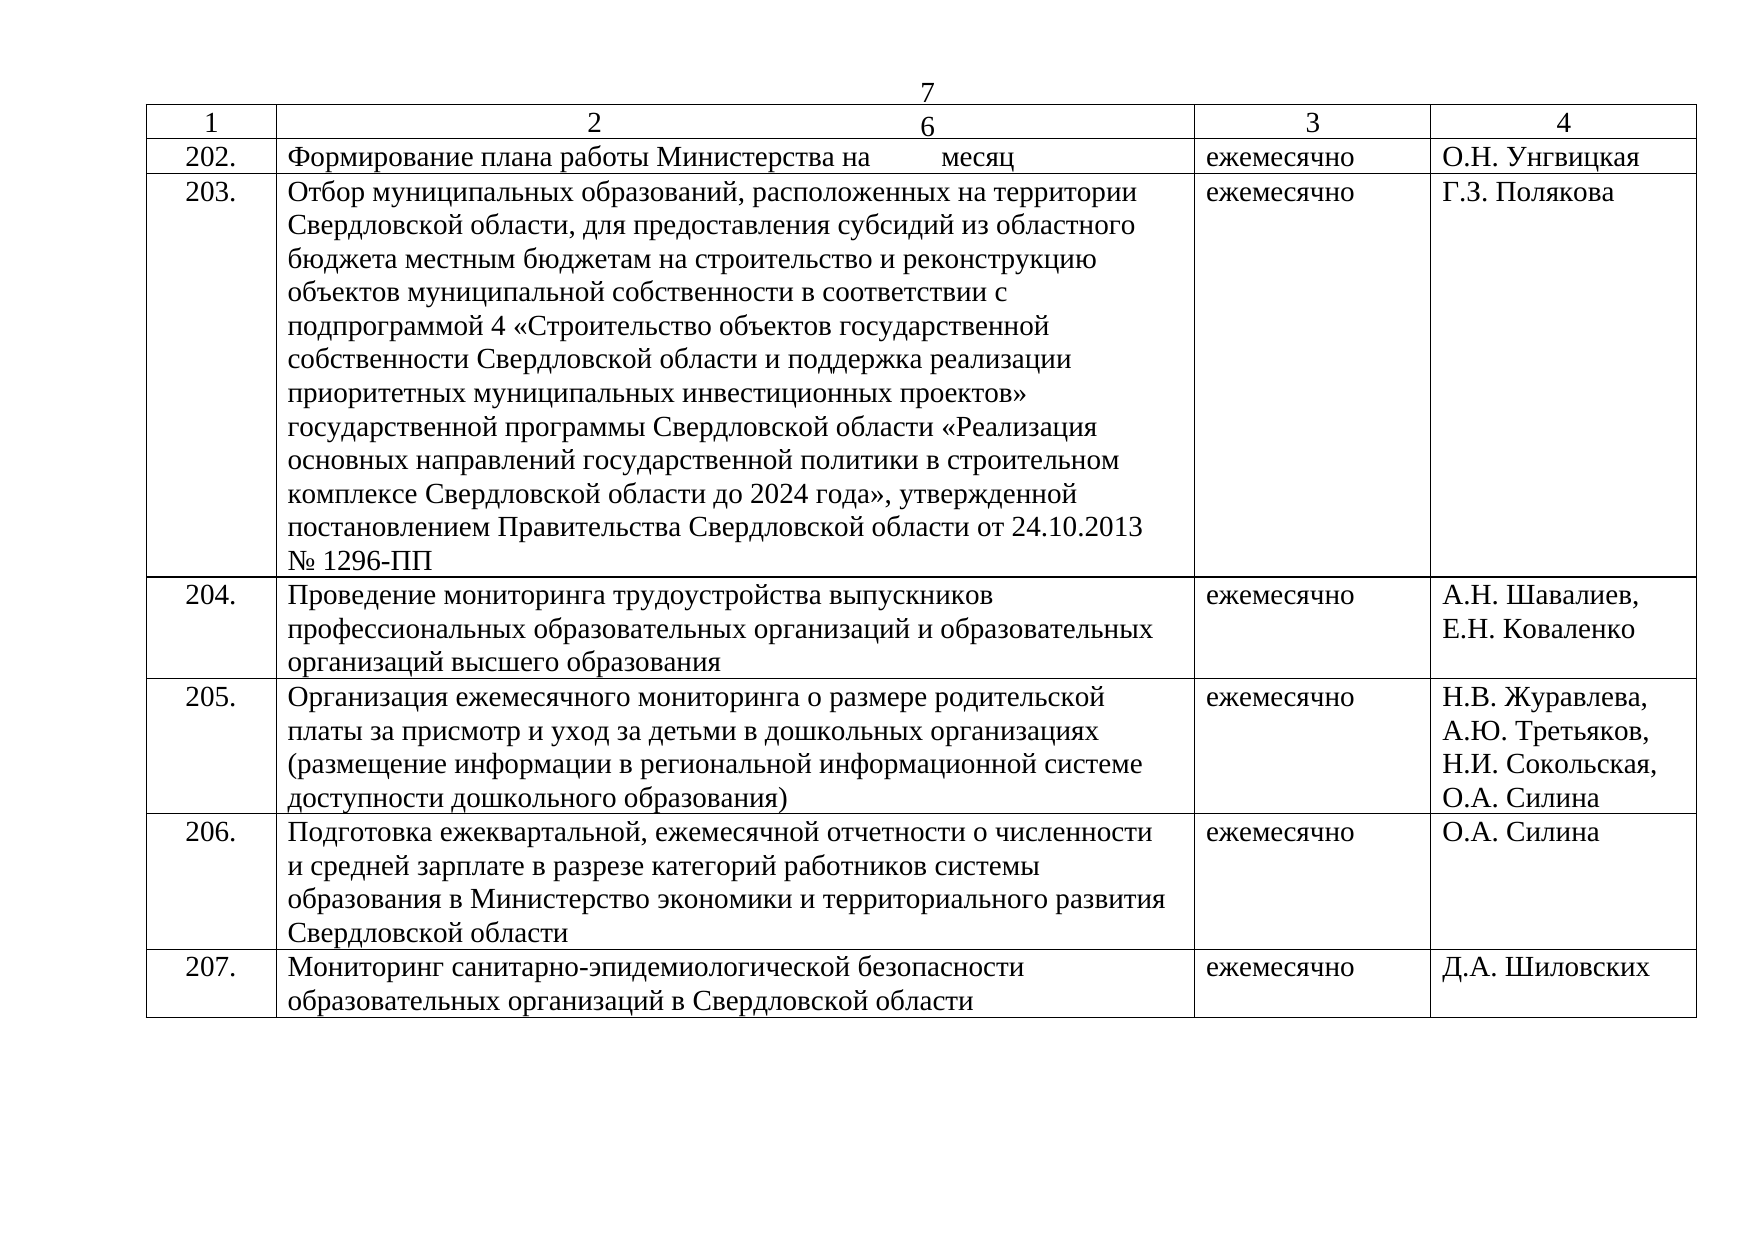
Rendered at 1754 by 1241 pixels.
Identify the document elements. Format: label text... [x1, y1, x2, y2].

table_cell [147, 174, 276, 576]
table_cell [147, 814, 276, 948]
table_header 3 [1195, 105, 1430, 138]
table_cell Н.В. Журавлева, А.Ю. Третьяков, Н.И. Сокольская, О.А. Силина [1431, 679, 1696, 813]
table_cell Проведение мониторинга трудоустройства выпускников профессиональных образовательных организаций и образовательных организаций высшего образования [277, 578, 1194, 678]
table_cell Мониторинг санитарно-эпидемиологической безопасности образовательных организаций в Свердловской области [277, 950, 1194, 1017]
table_cell [147, 679, 276, 813]
table_cell ежемесячно [1195, 139, 1430, 173]
table_cell Д.А. Шиловских [1431, 950, 1696, 1017]
table_cell ежемесячно [1195, 578, 1430, 678]
table_header 4 [1431, 105, 1696, 138]
table_cell [147, 950, 276, 1017]
table_cell ежемесячно [1195, 950, 1430, 1017]
table_header 2 [277, 105, 1194, 138]
table_cell Формирование плана работы Министерства на месяц [277, 139, 1194, 173]
table_cell ежемесячно [1195, 174, 1430, 576]
table_cell Подготовка ежеквартальной, ежемесячной отчетности о численности и средней зарплате в разрезе категорий работников системы образования в Министерство экономики и территориального развития Свердловской области [277, 814, 1194, 948]
table_cell О.А. Силина [1431, 814, 1696, 948]
table_cell ежемесячно [1195, 679, 1430, 813]
table_cell Г.З. Полякова [1431, 174, 1696, 576]
table_cell О.Н. Унгвицкая [1431, 139, 1696, 173]
table_cell Отбор муниципальных образований, расположенных на территории Свердловской области, для предоставления субсидий из областного бюджета местным бюджетам на строительство и реконструкцию объектов муниципальной собственности в соответствии с подпрограммой 4 «Строительство объектов государственной собственности Свердловской области и поддержка реализации приоритетных муниципальных инвестиционных проектов» государственной программы Свердловской области «Реализация основных направлений государственной политики в строительном комплексе Свердловской области до 2024 года», утвержденной постановлением Правительства Свердловской области от 24.10.2013 № 1296-ПП [277, 174, 1194, 576]
table_cell [147, 139, 276, 173]
table_header 1 [147, 105, 276, 138]
table_cell ежемесячно [1195, 814, 1430, 948]
table_cell А.Н. Шавалиев, Е.Н. Коваленко [1431, 578, 1696, 678]
table_cell Организация ежемесячного мониторинга о размере родительской платы за присмотр и уход за детьми в дошкольных организациях (размещение информации в региональной информационной системе доступности дошкольного образования) [277, 679, 1194, 813]
table_cell [147, 578, 276, 678]
